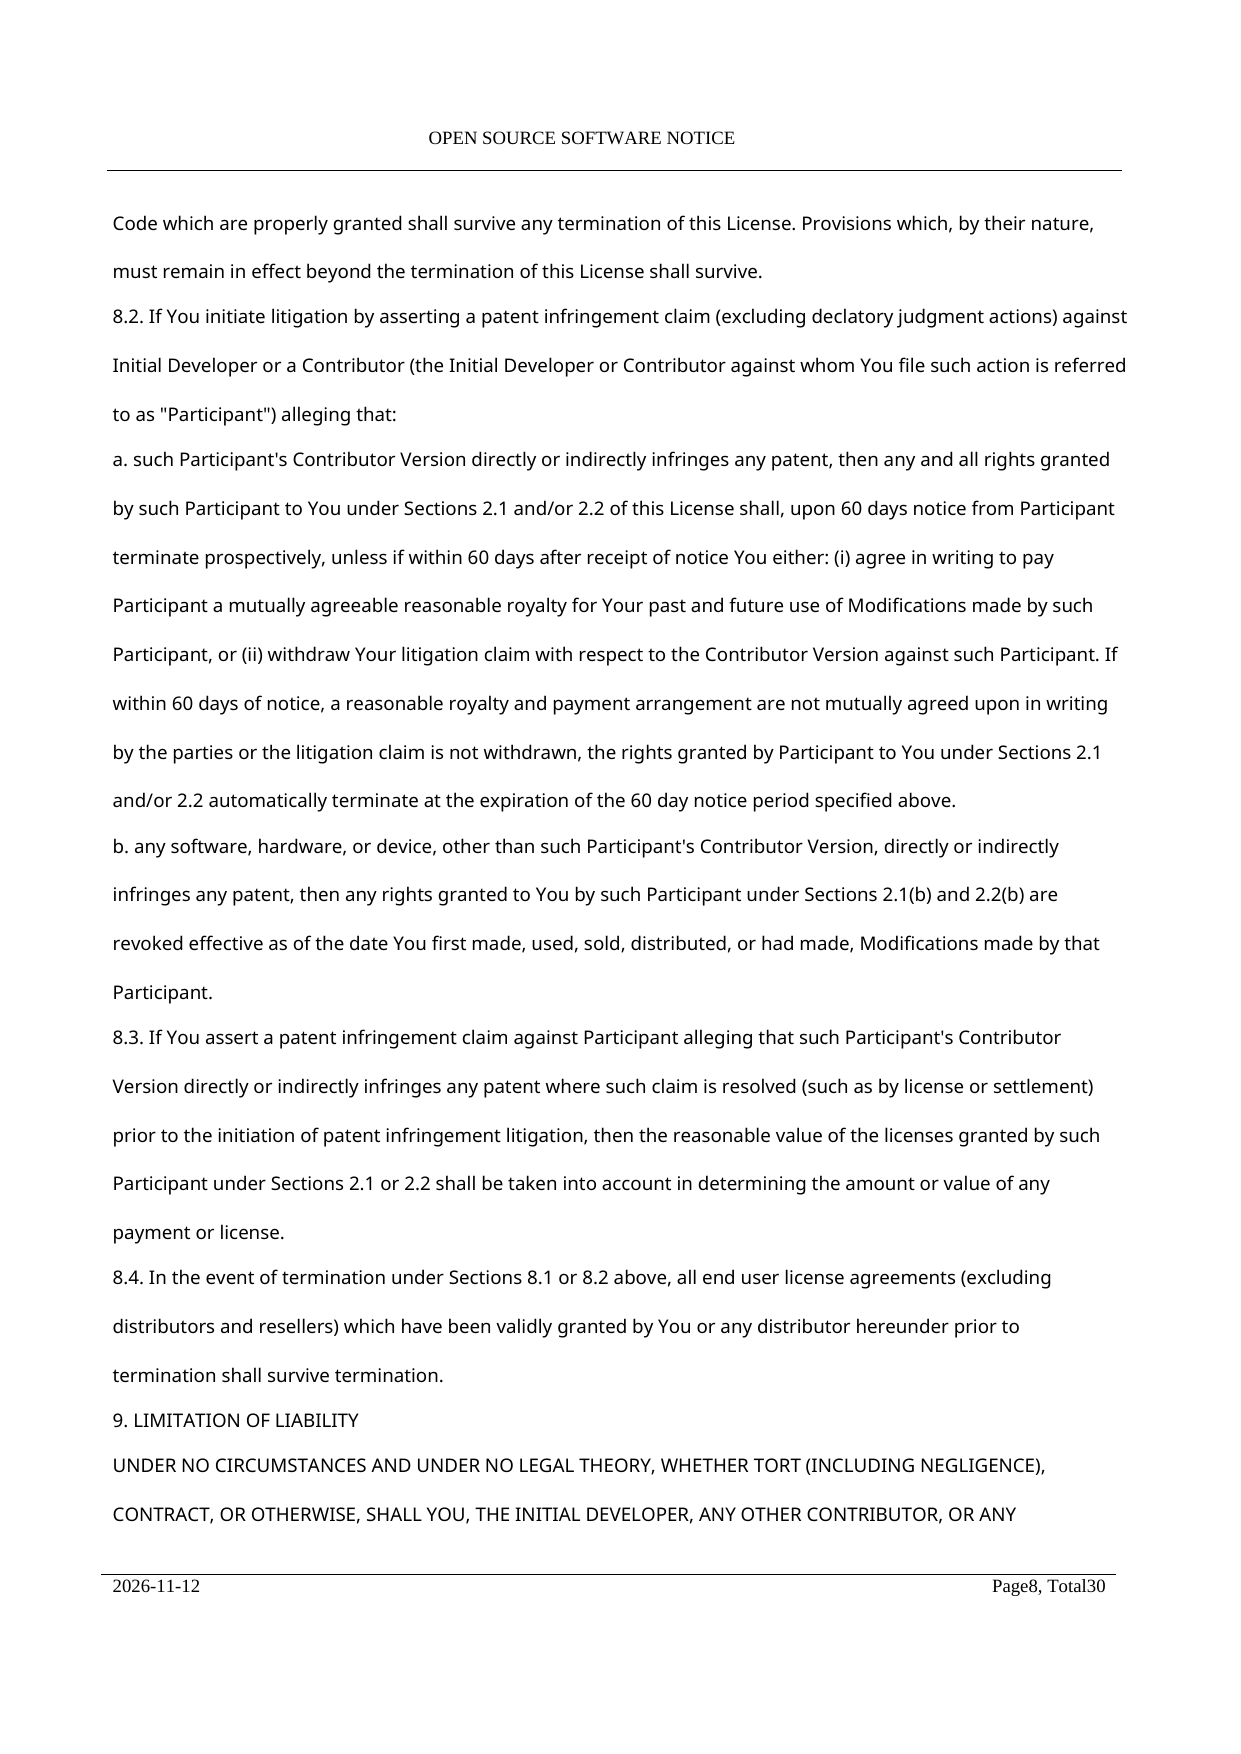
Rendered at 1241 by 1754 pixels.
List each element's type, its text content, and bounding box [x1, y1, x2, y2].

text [112, 206, 1128, 288]
text 8.2. If You initiate litigation by asserting a patent infringement claim (excluding declatory judgment actions) against Initial Developer or a Contributor (the Initial Developer or Contributor against whom You file such action is referred to as "Participant") alleging that: [112, 300, 1128, 430]
text a. such Participant's Contributor Version directly or indirectly infringes any patent, then any and all rights granted by such Participant to You under Sections 2.1 and/or 2.2 of this License shall, upon 60 days notice from Participant terminate prospectively, unless if within 60 days after receipt of notice You either: (i) agree in writing to pay Participant a mutually agreeable reasonable royalty for Your past and future use of Modifications made by such Participant, or (ii) withdraw Your litigation claim with respect to the Contributor Version against such Participant. If within 60 days of notice, a reasonable royalty and payment arrangement are not mutually agreed upon in writing by the parties or the litigation claim is not withdrawn, the rights granted by Participant to You under Sections 2.1 and/or 2.2 automatically terminate at the expiration of the 60 day notice period specified above. [112, 443, 1128, 817]
text 8.4. In the event of termination under Sections 8.1 or 8.2 above, all end user license agreements (excluding distributors and resellers) which have been validly granted by You or any distributor hereunder prior to termination shall survive termination. [112, 1261, 1128, 1391]
text 8.3. If You assert a patent infringement claim against Participant alleging that such Participant's Contributor Version directly or indirectly infringes any patent where such claim is resolved (such as by license or settlement) prior to the initiation of patent infringement litigation, then the reasonable value of the licenses granted by such Participant under Sections 2.1 or 2.2 shall be taken into account in determining the amount or value of any payment or license. [112, 1021, 1128, 1248]
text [112, 1449, 1128, 1530]
text b. any software, hardware, or device, other than such Participant's Contributor Version, directly or indirectly infringes any patent, then any rights granted to You by such Participant under Sections 2.1(b) and 2.2(b) are revoked effective as of the date You first made, used, sold, distributed, or had made, Modifications made by that Participant. [112, 829, 1128, 1008]
text 9. LIMITATION OF LIABILITY [112, 1404, 1128, 1436]
